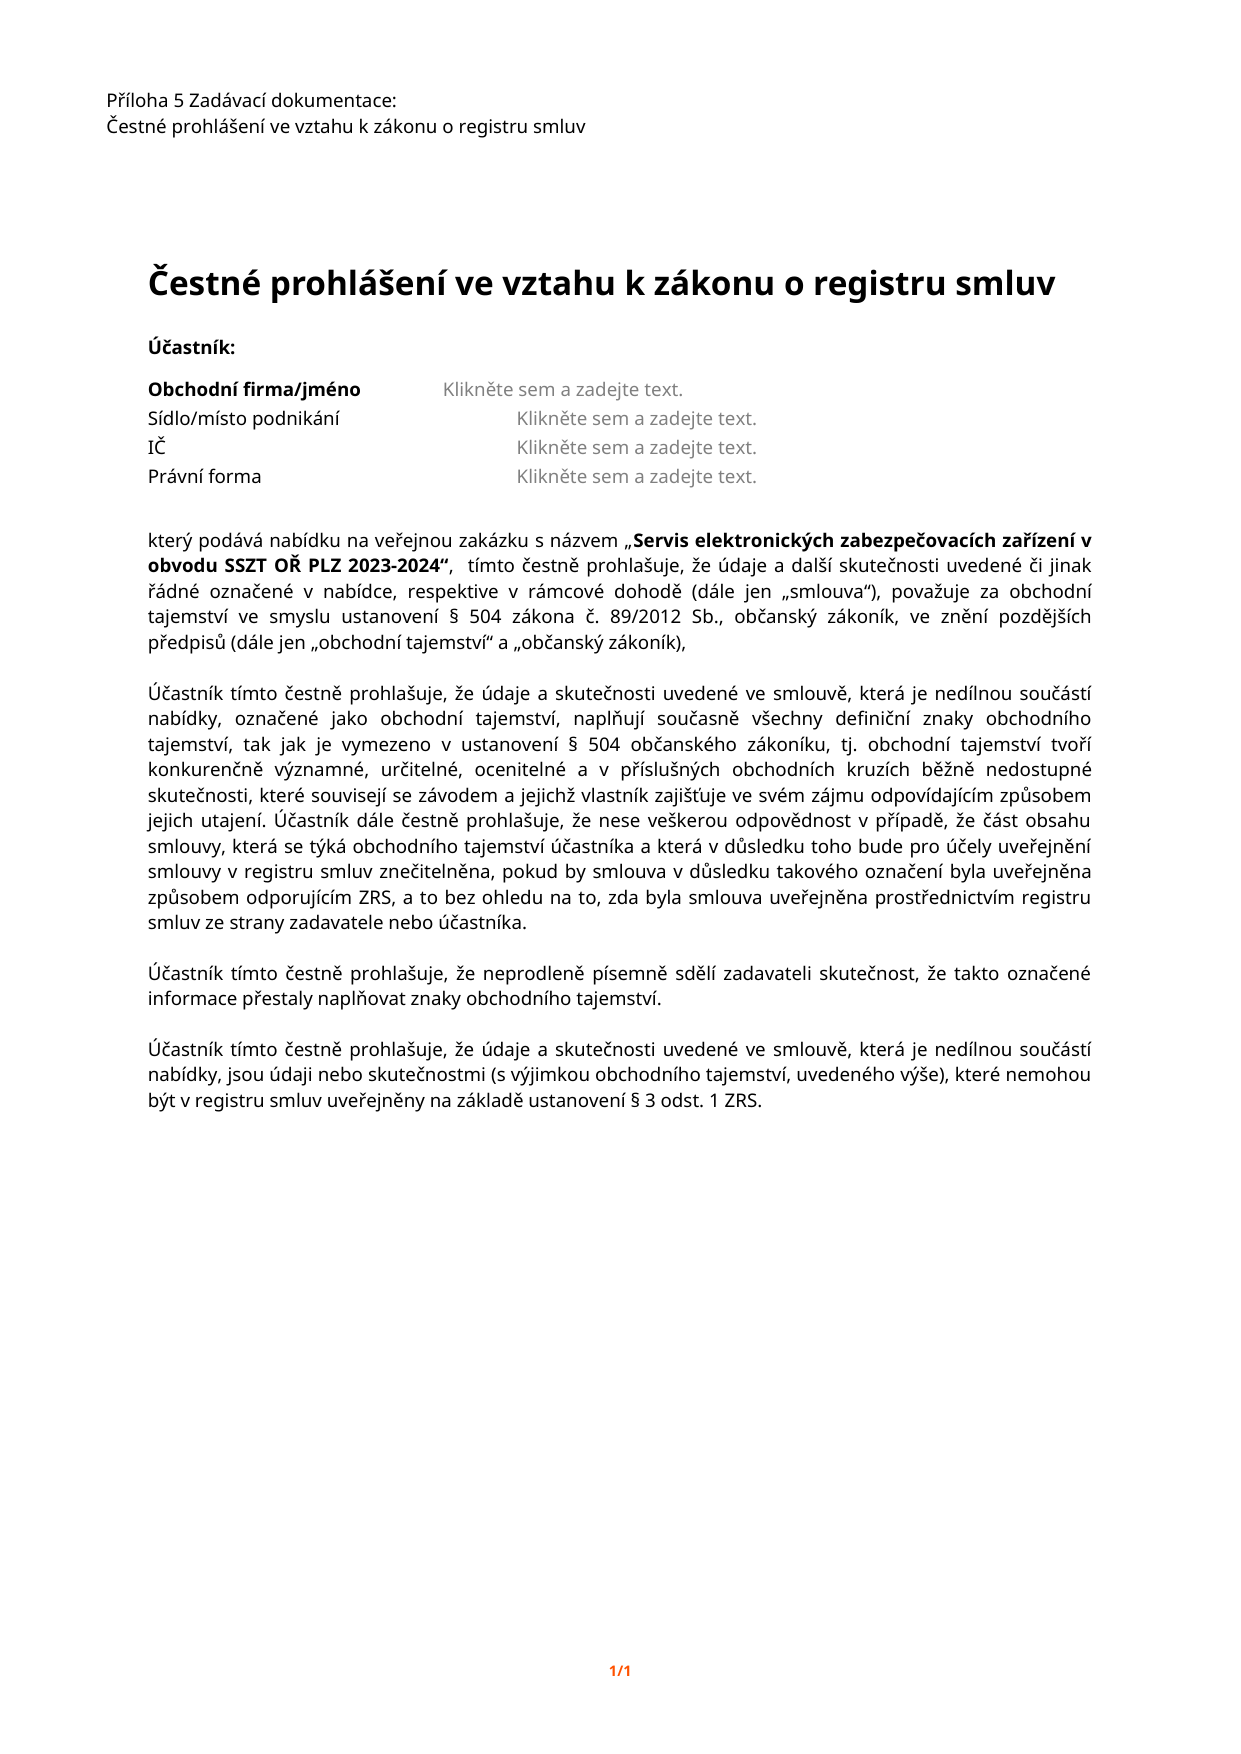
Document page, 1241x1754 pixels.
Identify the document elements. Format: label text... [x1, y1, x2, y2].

text Účastník tímto čestně prohlašuje, že neprodleně písemně sdělí zadavateli skutečnost, že takto označené informace přestaly naplňovat znaky obchodního tajemství. [148, 960, 1093, 1011]
text Účastník tímto čestně prohlašuje, že údaje a skutečnosti uvedené ve smlouvě, která je nedílnou součástí nabídky, označené jako obchodní tajemství, naplňují současně všechny definiční znaky obchodního tajemství, tak jak je vymezeno v ustanovení § 504 občanského zákoníku, tj. obchodní tajemství tvoří konkurenčně významné, určitelné, ocenitelné a v příslušných obchodních kruzích běžně nedostupné skutečnosti, které souvisejí se závodem a jejichž vlastník zajišťuje ve svém zájmu odpovídajícím způsobem jejich utajení. Účastník dále čestně prohlašuje, že nese veškerou odpovědnost v případě, že část obsahu smlouvy, která se týká obchodního tajemství účastníka a která v důsledku toho bude pro účely uveřejnění smlouvy v registru smluv znečitelněna, pokud by smlouva v důsledku takového označení byla uveřejněna způsobem odporujícím ZRS, a to bez ohledu na to, zda byla smlouva uveřejněna prostřednictvím registru smluv ze strany zadavatele nebo účastníka. [148, 680, 1093, 935]
text Sídlo/místo podnikání [148, 402, 1093, 431]
text Účastník: [148, 330, 1093, 361]
text Právní forma [148, 460, 1093, 489]
text Obchodní firma/jméno [148, 373, 1093, 402]
text Účastník tímto čestně prohlašuje, že údaje a skutečnosti uvedené ve smlouvě, která je nedílnou součástí nabídky, jsou údaji nebo skutečnostmi (s výjimkou obchodního tajemství, uvedeného výše), které nemohou být v registru smluv uveřejněny na základě ustanovení § 3 odst. 1 ZRS. [148, 1036, 1093, 1113]
text který podává nabídku na veřejnou zakázku s názvem „Servis elektronických zabezpečovacích zařízení v obvodu SSZT OŘ PLZ 2023-2024“, tímto čestně prohlašuje, že údaje a další skutečnosti uvedené či jinak řádné označené v nabídce, respektive v rámcové dohodě (dále jen „smlouva“), považuje za obchodní tajemství ve smyslu ustanovení § 504 zákona č. 89/2012 Sb., občanský zákoník, ve znění pozdějších předpisů (dále jen „obchodní tajemství“ a „občanský zákoník), [148, 527, 1093, 655]
text IČ [148, 431, 1093, 460]
title Čestné prohlášení ve vztahu k zákonu o registru smluv [148, 259, 1093, 305]
